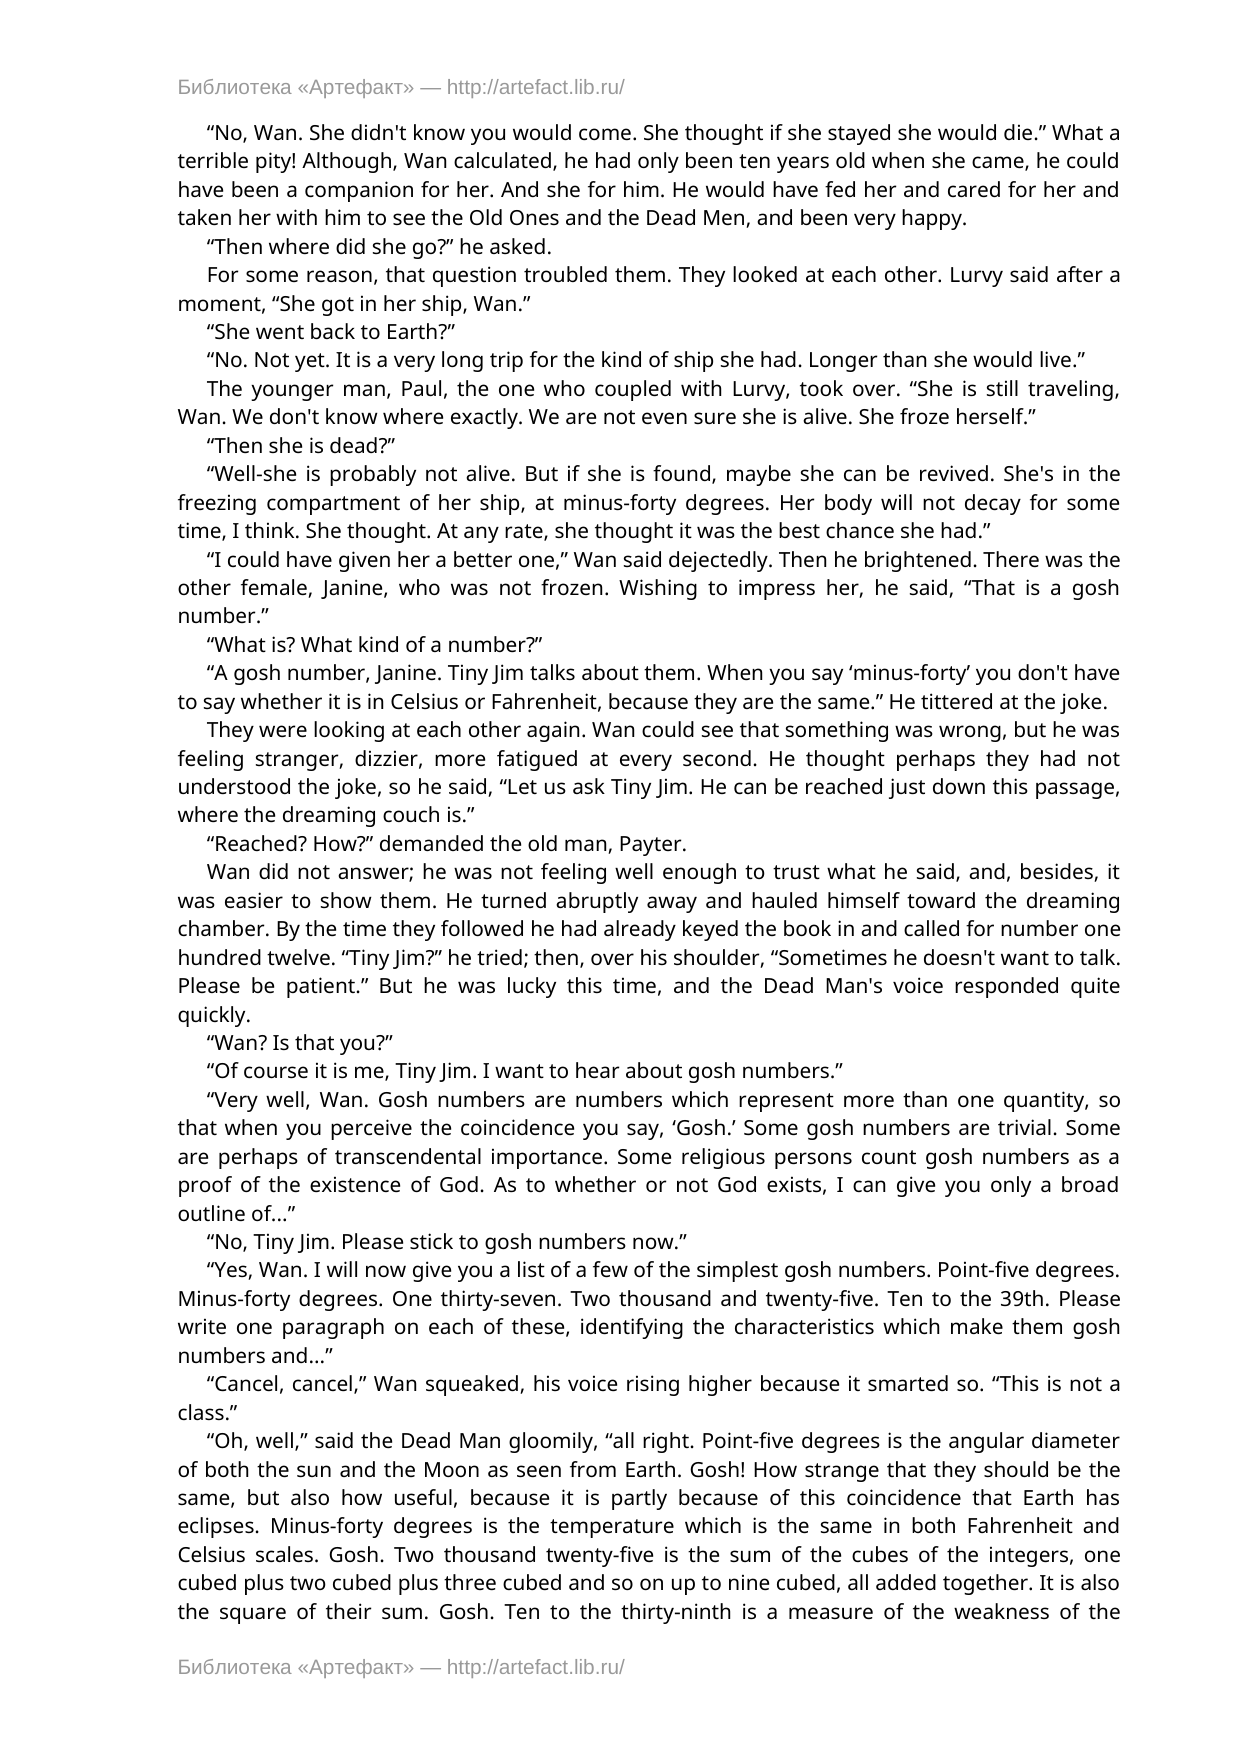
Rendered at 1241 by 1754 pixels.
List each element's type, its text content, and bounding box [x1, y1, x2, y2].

text “What is? What kind of a number?” [177, 630, 1122, 658]
text “I could have given her a better one,” Wan said dejectedly. Then he brightened. There was the other female, Janine, who was not frozen. Wishing to impress her, he said, “That is a gosh number.” [177, 545, 1122, 630]
text “Then she is dead?” [177, 431, 1122, 459]
text “Wan? Is that you?” [177, 1028, 1122, 1057]
text “Very well, Wan. Gosh numbers are numbers which represent more than one quantity, so that when you perceive the coincidence you say, ‘Gosh.’ Some gosh numbers are trivial. Some are perhaps of transcendental importance. Some religious persons count gosh numbers as a proof of the existence of God. As to whether or not God exists, I can give you only a broad outline of...” [177, 1085, 1122, 1227]
text “Well-she is probably not alive. But if she is found, maybe she can be revived. She's in the freezing compartment of her ship, at minus-forty degrees. Her body will not decay for some time, I think. She thought. At any rate, she thought it was the best chance she had.” [177, 459, 1122, 545]
text “Cancel, cancel,” Wan squeaked, his voice rising higher because it smarted so. “This is not a class.” [177, 1369, 1122, 1426]
text “Yes, Wan. I will now give you a list of a few of the simplest gosh numbers. Point-five degrees. Minus-forty degrees. One thirty-seven. Two thousand and twenty-five. Ten to the 39th. Please write one paragraph on each of these, identifying the characteristics which make them gosh numbers and...” [177, 1256, 1122, 1369]
text “No, Wan. She didn't know you would come. She thought if she stayed she would die.” What a terrible pity! Although, Wan calculated, he had only been ten years old when she came, he could have been a companion for her. And she for him. He would have fed her and cared for her and taken her with him to see the Old Ones and the Dead Men, and been very happy. [177, 118, 1122, 232]
text “No, Tiny Jim. Please stick to gosh numbers now.” [177, 1227, 1122, 1256]
text “She went back to Earth?” [177, 317, 1122, 346]
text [177, 1426, 1122, 1625]
text “No. Not yet. It is a very long trip for the kind of ship she had. Longer than she would live.” [177, 346, 1122, 374]
text The younger man, Paul, the one who coupled with Lurvy, took over. “She is still traveling, Wan. We don't know where exactly. We are not even sure she is alive. She froze herself.” [177, 374, 1122, 431]
text “Reached? How?” demanded the old man, Payter. [177, 829, 1122, 857]
text “Then where did she go?” he asked. [177, 232, 1122, 260]
text “A gosh number, Janine. Tiny Jim talks about them. When you say ‘minus-forty’ you don't have to say whether it is in Celsius or Fahrenheit, because they are the same.” He tittered at the joke. [177, 658, 1122, 715]
text They were looking at each other again. Wan could see that something was wrong, but he was feeling stranger, dizzier, more fatigued at every second. He thought perhaps they had not understood the joke, so he said, “Let us ask Tiny Jim. He can be reached just down this passage, where the dreaming couch is.” [177, 715, 1122, 829]
text Wan did not answer; he was not feeling well enough to trust what he said, and, besides, it was easier to show them. He turned abruptly away and hauled himself toward the dreaming chamber. By the time they followed he had already keyed the book in and called for number one hundred twelve. “Tiny Jim?” he tried; then, over his shoulder, “Sometimes he doesn't want to talk. Please be patient.” But he was lucky this time, and the Dead Man's voice responded quite quickly. [177, 857, 1122, 1028]
text For some reason, that question troubled them. They looked at each other. Lurvy said after a moment, “She got in her ship, Wan.” [177, 260, 1122, 317]
text “Of course it is me, Tiny Jim. I want to hear about gosh numbers.” [177, 1057, 1122, 1085]
